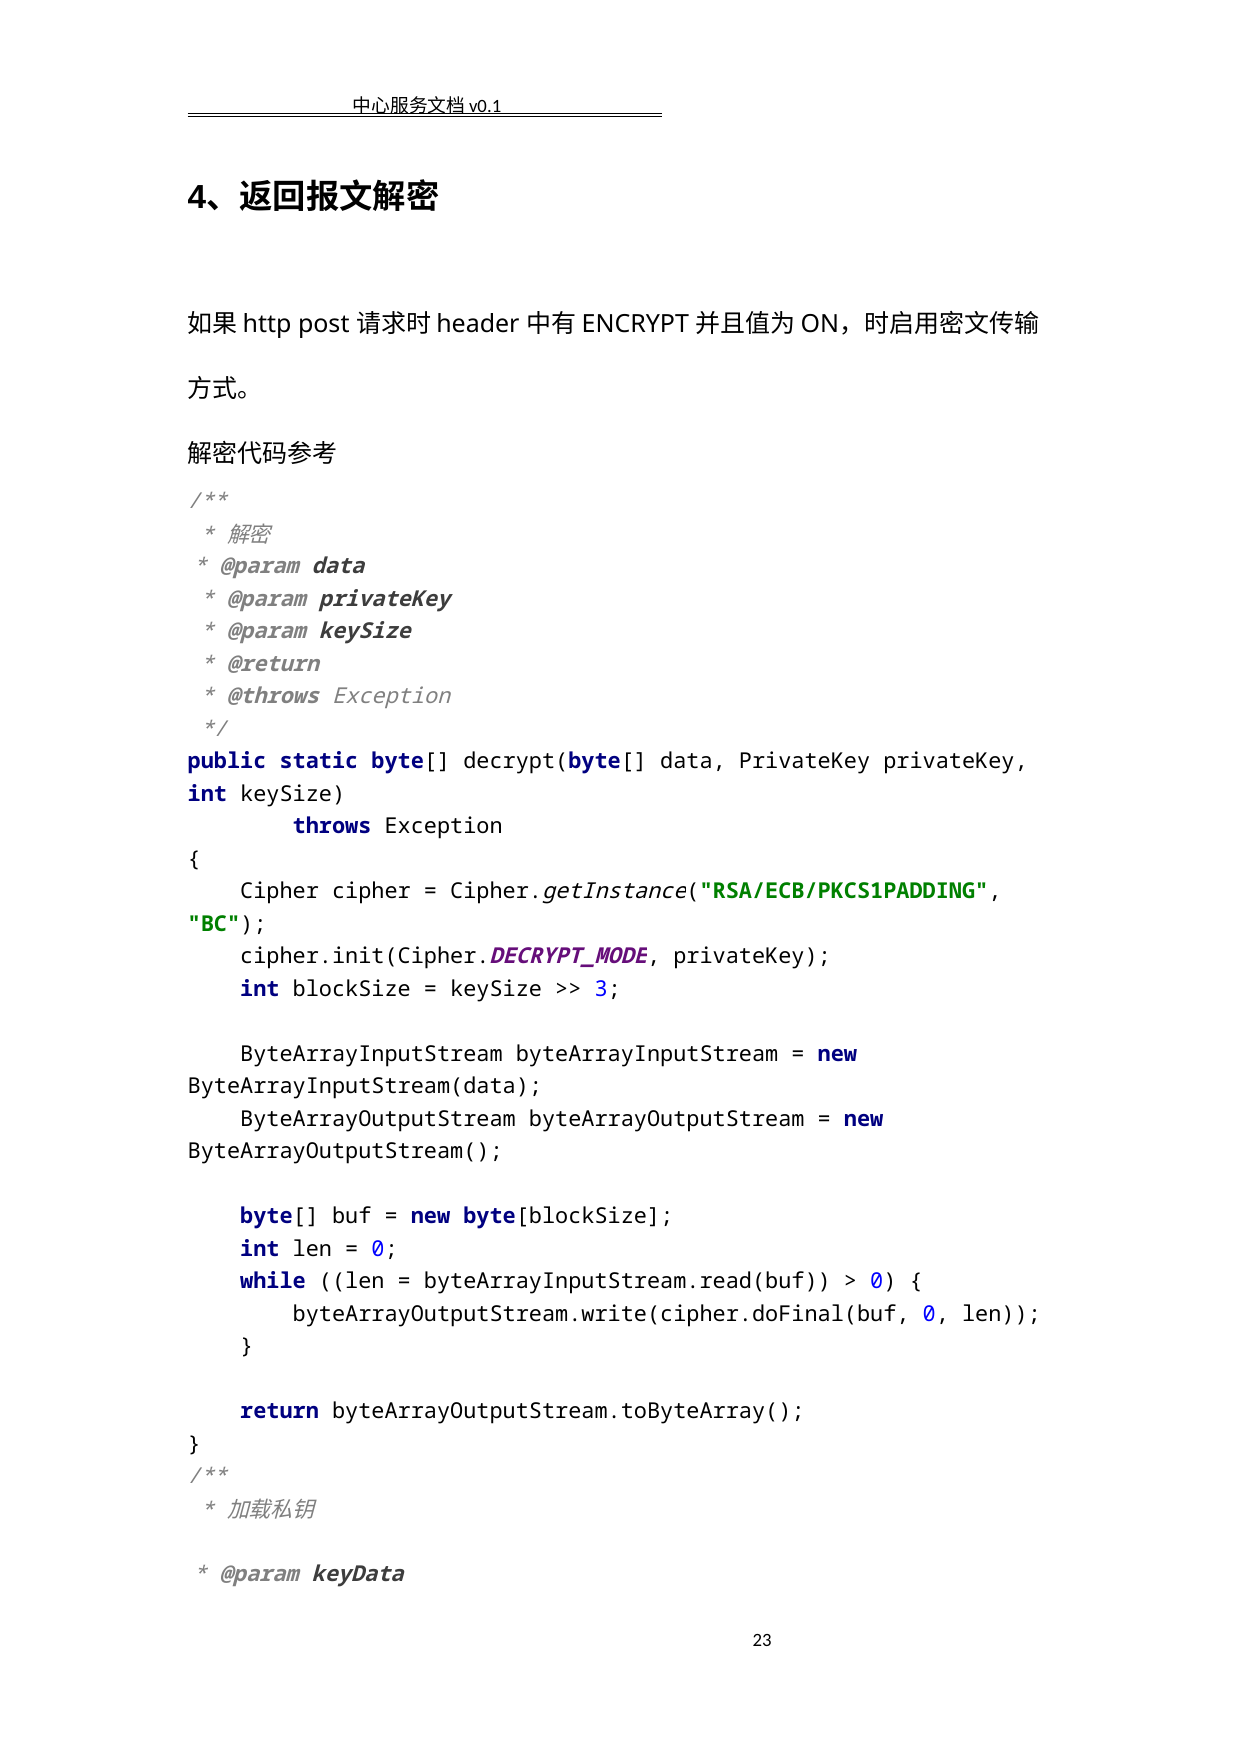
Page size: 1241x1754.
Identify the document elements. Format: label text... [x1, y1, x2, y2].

text 解密代码参考 [187, 419, 1053, 484]
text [187, 1459, 1053, 1589]
subtitle 返回报文解密 [187, 162, 1053, 227]
text /** * 解密 * @param data * @param privateKey * @param keySize * @return * @throws Exception */ public static byte[] decrypt(byte[] data, PrivateKey privateKey, int keySize) throws Exception { Cipher cipher = Cipher.getInstance("RSA/ECB/PKCS1PADDING", "BC"); cipher.init(Cipher.DECRYPT_MODE, privateKey); int blockSize = keySize >> 3; ByteArrayInputStream byteArrayInputStream = new ByteArrayInputStream(data); ByteArrayOutputStream byteArrayOutputStream = new ByteArrayOutputStream(); byte[] buf = new byte[blockSize]; int len = 0; while ((len = byteArrayInputStream.read(buf)) > 0) { byteArrayOutputStream.write(cipher.doFinal(buf, 0, len)); } return byteArrayOutputStream.toByteArray(); } [187, 484, 1053, 1459]
text 如果http post 请求时header 中有 ENCRYPT 并且值为ON，时启用密文传输方式。 [187, 289, 1053, 419]
